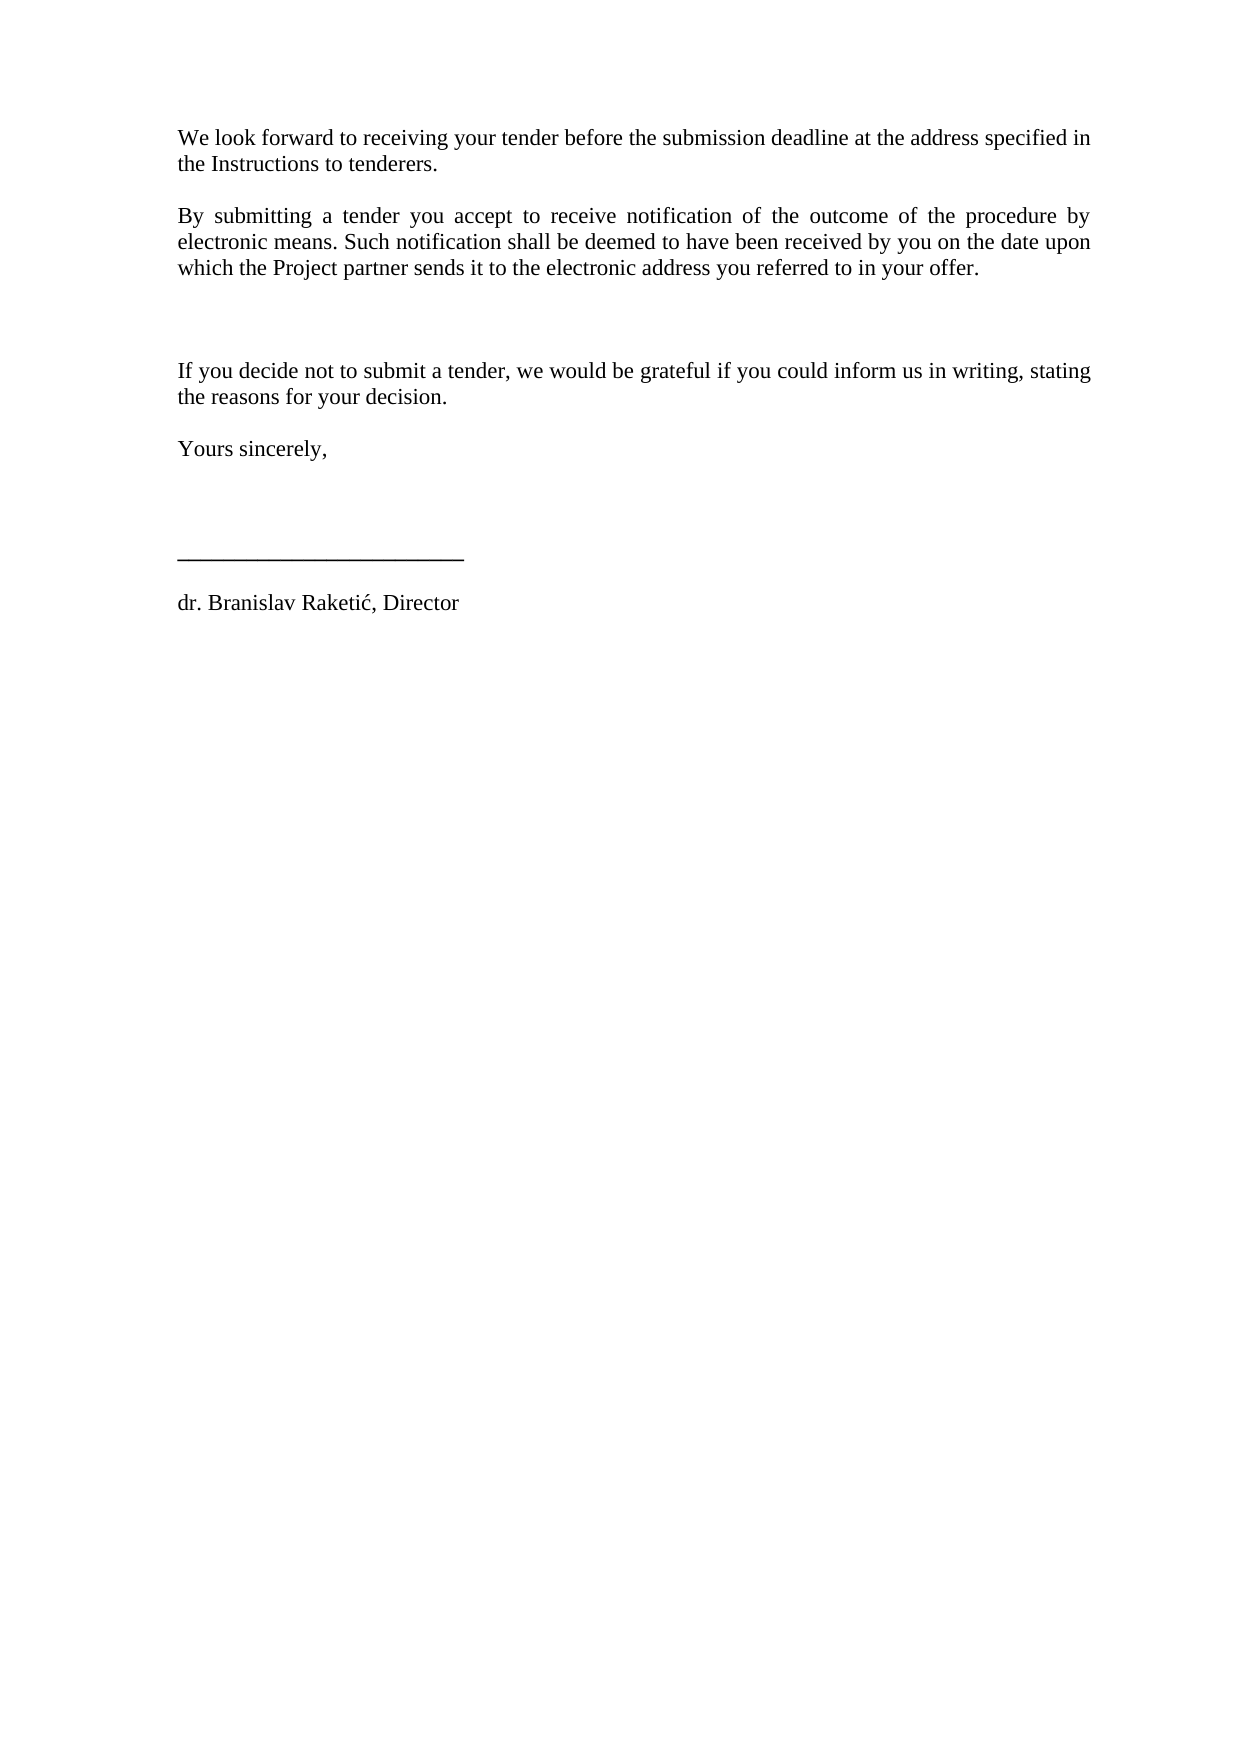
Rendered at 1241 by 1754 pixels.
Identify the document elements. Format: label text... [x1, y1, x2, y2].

text _________________________ [177, 537, 1092, 564]
text Yours sincerely, [177, 435, 1092, 461]
text By submitting a tender you accept to receive notification of the outcome of the procedure by electronic means. Such notification shall be deemed to have been received by you on the date upon which the Project partner sends it to the electronic address you referred to in your offer. [177, 202, 1092, 281]
text If you decide not to submit a tender, we would be grateful if you could inform us in writing, stating the reasons for your decision. [177, 357, 1092, 410]
text We look forward to receiving your tender before the submission deadline at the address specified in the Instructions to tenderers. [177, 124, 1092, 177]
text dr. Branislav Raketić, Director [177, 589, 1092, 615]
